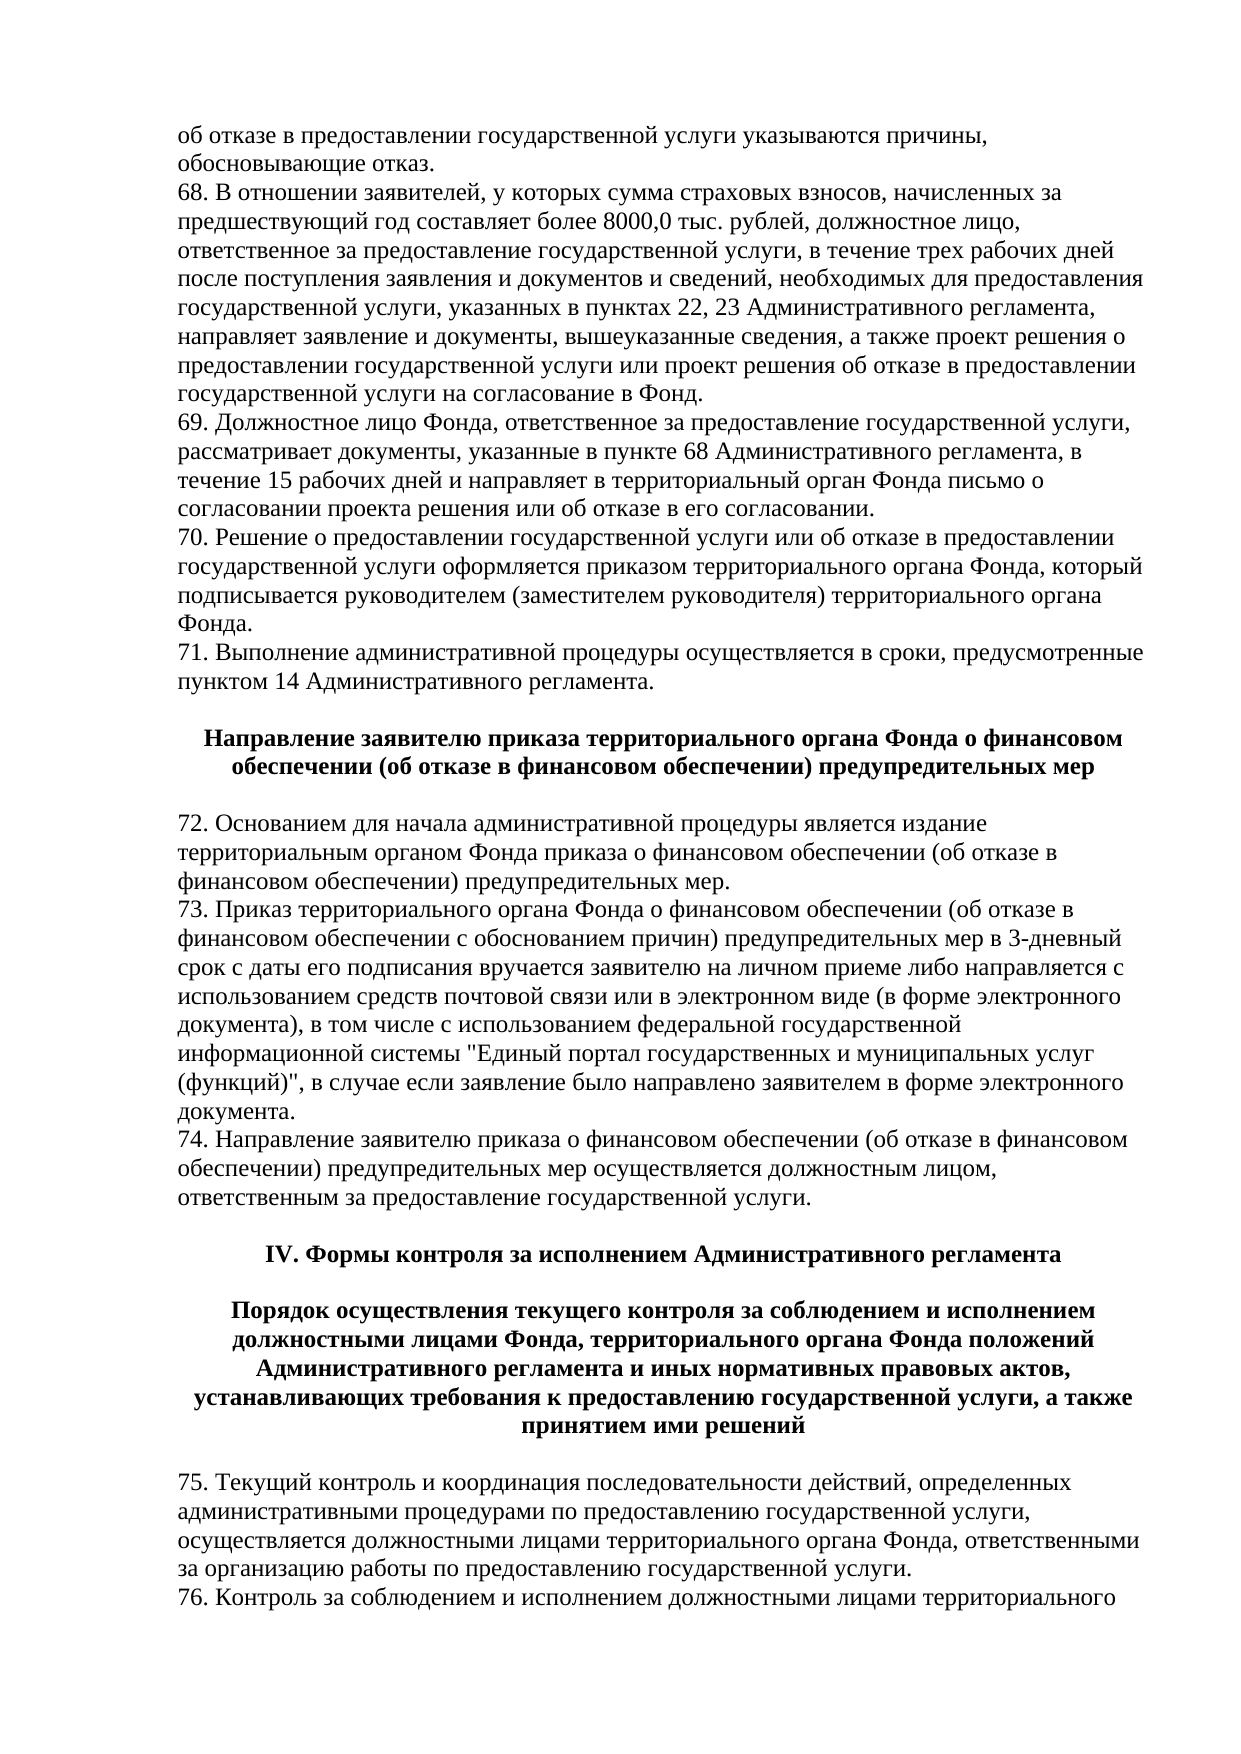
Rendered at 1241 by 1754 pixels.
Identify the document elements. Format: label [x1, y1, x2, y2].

table_header [176, 118, 1151, 1613]
